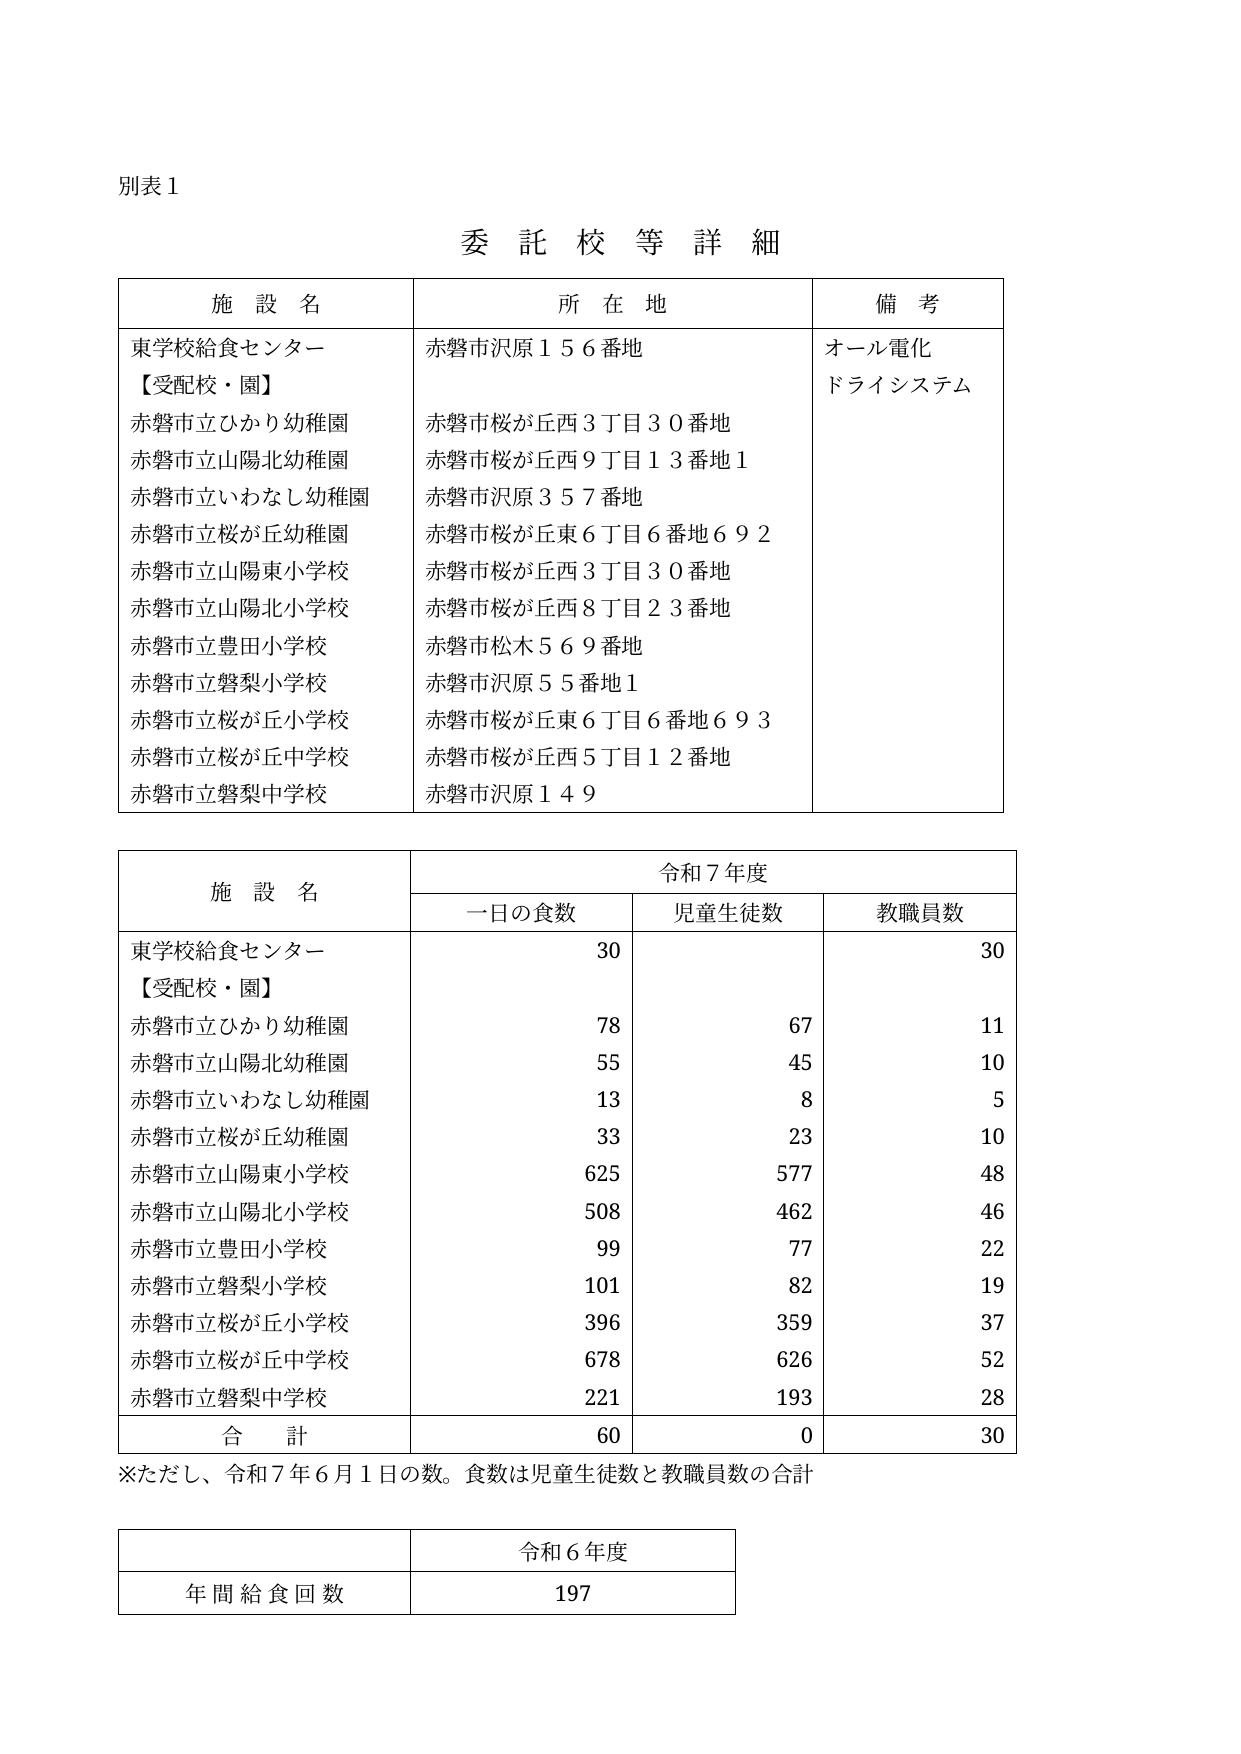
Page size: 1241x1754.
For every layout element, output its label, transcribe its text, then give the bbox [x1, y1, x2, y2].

table_header [119, 1530, 410, 1571]
table_cell 年 間 給 食 回 数 [119, 1572, 410, 1614]
table_header 令和６年度 [411, 1530, 735, 1571]
table_cell 東学校給食センター 【受配校・園】 赤磐市立ひかり幼稚園 赤磐市立山陽北幼稚園 赤磐市立いわなし幼稚園 赤磐市立桜が丘幼稚園 赤磐市立山陽東小学校 赤磐市立山陽北小学校 赤磐市立豊田小学校 赤磐市立磐梨小学校 赤磐市立桜が丘小学校 赤磐市立桜が丘中学校 赤磐市立磐梨中学校 [119, 932, 410, 1415]
text 委 託 校 等 詳 細 [118, 204, 1122, 278]
table_cell 2837 [411, 1416, 632, 1453]
table_cell 318 [824, 1416, 1016, 1453]
table_cell 一日の食数 [411, 894, 632, 931]
table_cell オール電化 ドライシステム [813, 329, 1003, 812]
table_header 令和７年度 [411, 851, 1016, 892]
table_cell 2519 [633, 1416, 823, 1453]
table_cell 教職員数 [824, 894, 1016, 931]
table_cell 児童生徒数 [633, 894, 823, 931]
table_header 施 設 名 [119, 279, 413, 327]
table_cell 197 [411, 1572, 735, 1614]
table_cell 赤磐市沢原１５６番地 赤磐市桜が丘西３丁目３０番地 赤磐市桜が丘西９丁目１３番地１ 赤磐市沢原３５７番地 赤磐市桜が丘東６丁目６番地６９２ 赤磐市桜が丘西３丁目３０番地 赤磐市桜が丘西８丁目２３番地 赤磐市松木５６９番地 赤磐市沢原５５番地１ 赤磐市桜が丘東６丁目６番地６９３ 赤磐市桜が丘西５丁目１２番地 赤磐市沢原１４９ [414, 329, 812, 812]
table_header 備 考 [813, 279, 1003, 327]
text ※ただし、令和７年６月１日の数。食数は児童生徒数と教職員数の合計 [118, 1454, 1122, 1492]
table_cell 67 45 8 23 577 462 77 82 359 626 193 [633, 932, 823, 1415]
table_cell 30 78 55 13 33 625 508 99 101 396 678 221 [411, 932, 632, 1415]
text 別表１ [118, 167, 1122, 204]
table_header 所 在 地 [414, 279, 812, 327]
table_cell 合 計 [119, 1416, 410, 1453]
table_header 施 設 名 [119, 851, 410, 931]
table_cell 30 11 10 5 10 48 46 22 19 37 52 28 [824, 932, 1016, 1415]
table_cell 東学校給食センター 【受配校・園】 赤磐市立ひかり幼稚園 赤磐市立山陽北幼稚園 赤磐市立いわなし幼稚園 赤磐市立桜が丘幼稚園 赤磐市立山陽東小学校 赤磐市立山陽北小学校 赤磐市立豊田小学校 赤磐市立磐梨小学校 赤磐市立桜が丘小学校 赤磐市立桜が丘中学校 赤磐市立磐梨中学校 [119, 329, 413, 812]
